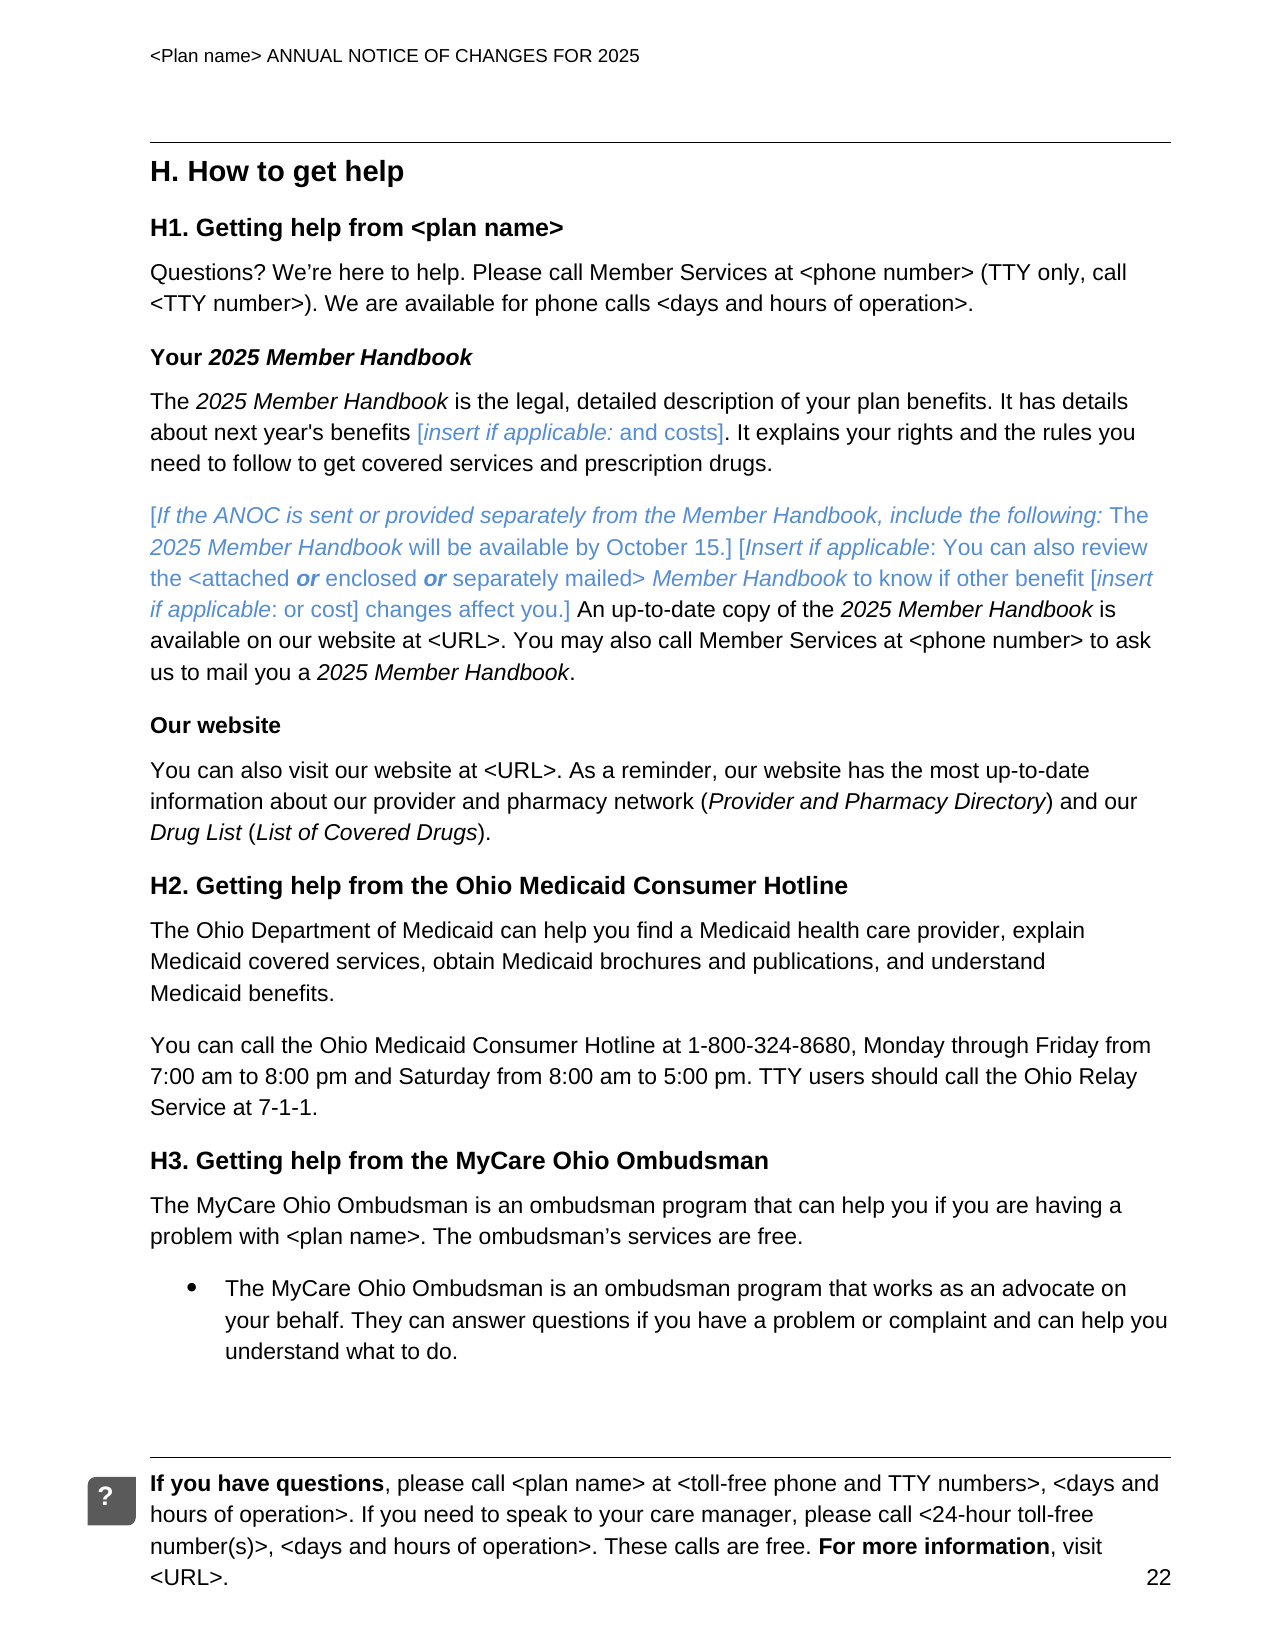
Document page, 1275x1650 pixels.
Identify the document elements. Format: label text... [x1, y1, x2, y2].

subtitle H3. Getting help from the MyCare Ohio Ombudsman [150, 1143, 1096, 1176]
text The 2025 Member Handbook is the legal, detailed description of your plan benefits. It has details about next year's benefits [insert if applicable: and costs]. It explains your rights and the rules you need to follow to get covered services and prescription drugs. [150, 384, 1171, 478]
subtitle How to get help [150, 143, 1171, 188]
text [If the ANOC is sent or provided separately from the Member Handbook, include the following: The 2025 Member Handbook will be available by October 15.] [Insert if applicable: You can also review the <attached or enclosed or separately mailed> Member Handbook to know if other benefit [insert if applicable: or cost] changes affect you.] An up-to-date copy of the 2025 Member Handbook is available on our website at <URL>. You may also call Member Services at <phone number> to ask us to mail you a 2025 Member Handbook. [150, 499, 1171, 686]
text The Ohio Department of Medicaid can help you find a Medicaid health care provider, explain Medicaid covered services, obtain Medicaid brochures and publications, and understand Medicaid benefits. [150, 913, 1171, 1007]
subtitle Your 2025 Member Handbook [150, 338, 1096, 372]
text Questions? We’re here to help. Please call Member Services at <phone number> (TTY only, call <TTY number>). We are available for phone calls <days and hours of operation>. [150, 255, 1171, 318]
text The MyCare Ohio Ombudsman is an ombudsman program that can help you if you are having a problem with <plan name>. The ombudsman’s services are free. [150, 1188, 1171, 1251]
subtitle H1. Getting help from <plan name> [150, 209, 1096, 243]
list The MyCare Ohio Ombudsman is an ombudsman program that works as an advocate on your behalf. They can answer questions if you have a problem or complaint and can help you understand what to do. [187, 1272, 1171, 1366]
text You can also visit our website at <URL>. As a reminder, our website has the most up-to-date information about our provider and pharmacy network (Provider and Pharmacy Directory) and our Drug List (List of Covered Drugs). [150, 753, 1171, 847]
subtitle Our website [150, 707, 1096, 741]
text You can call the Ohio Medicaid Consumer Hotline at 1-800-324-8680, Monday through Friday from 7:00 am to 8:00 pm and Saturday from 8:00 am to 5:00 pm. TTY users should call the Ohio Relay Service at 7-1-1. [150, 1028, 1171, 1122]
subtitle H2. Getting help from the Ohio Medicaid Consumer Hotline [150, 868, 1096, 901]
